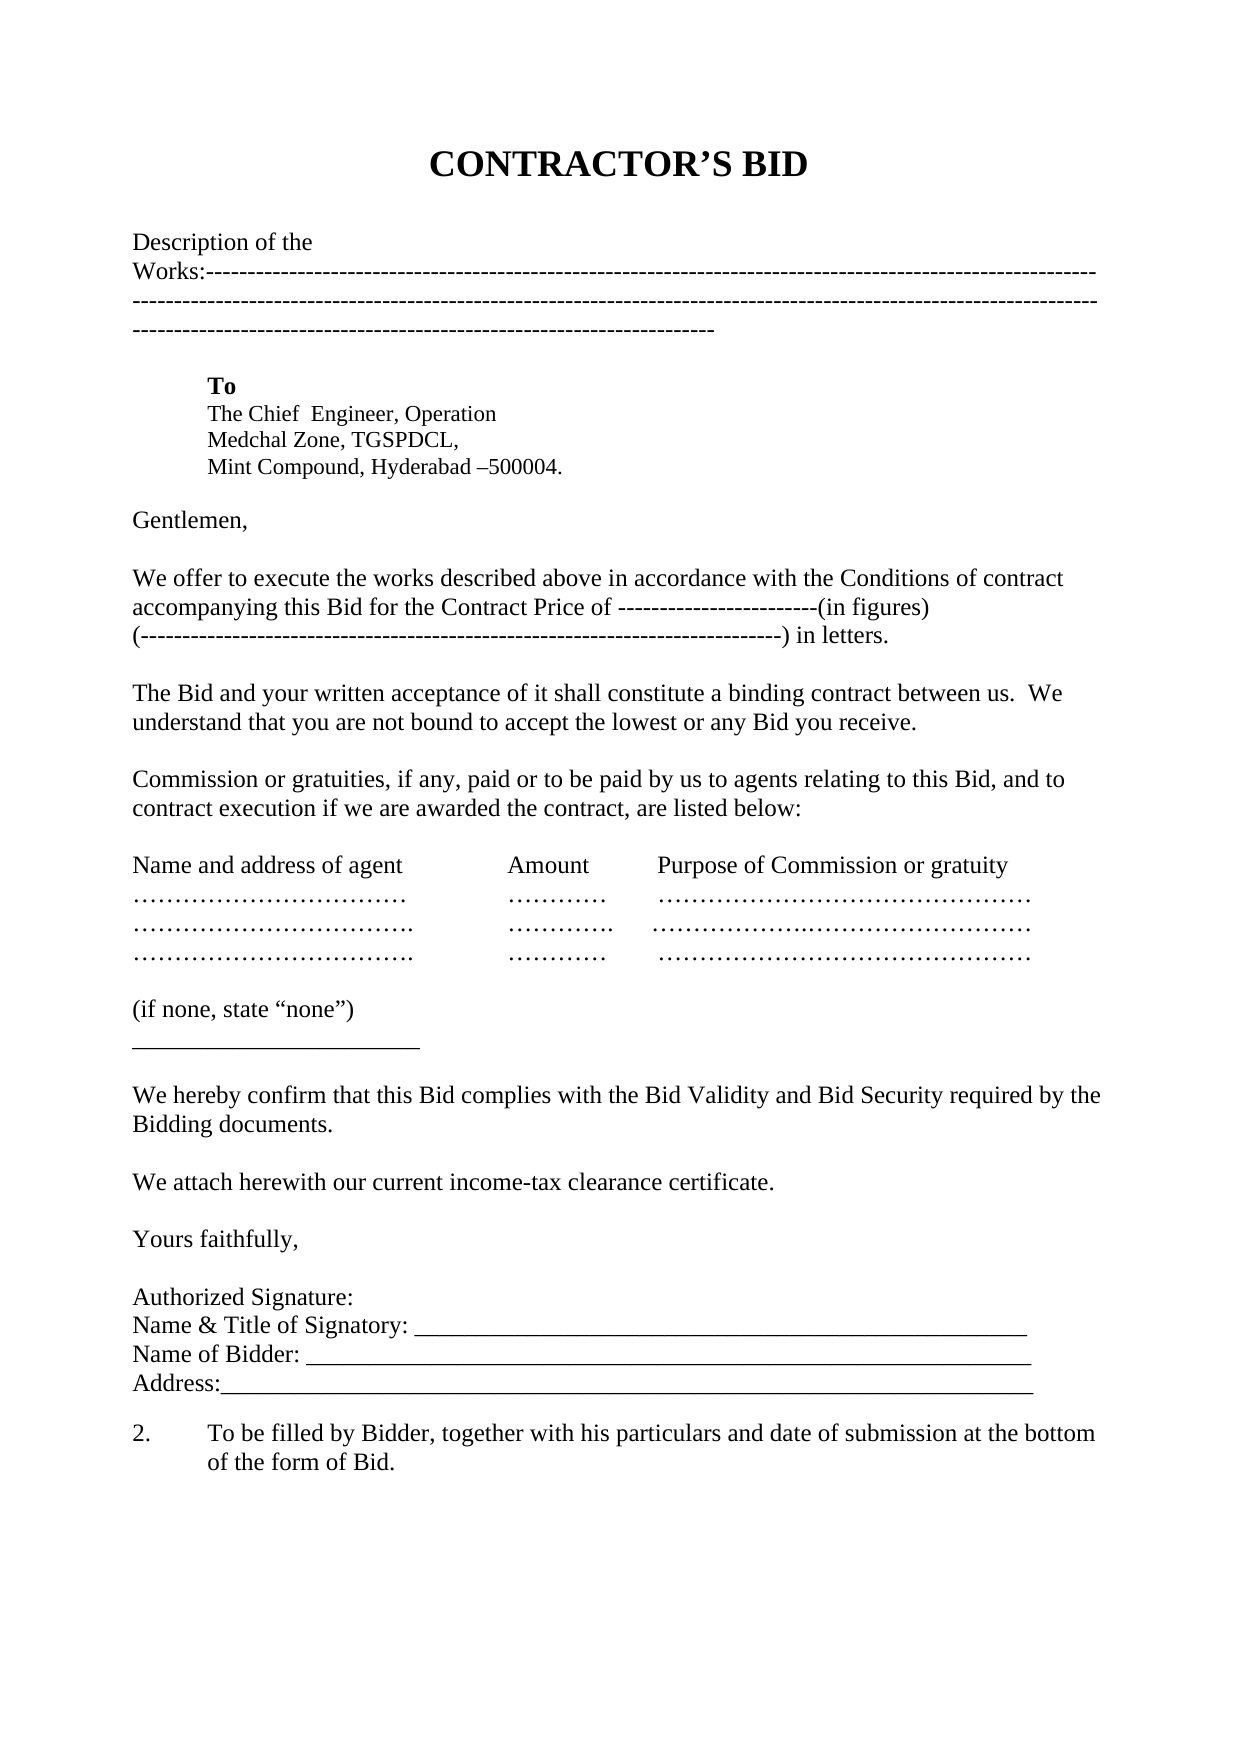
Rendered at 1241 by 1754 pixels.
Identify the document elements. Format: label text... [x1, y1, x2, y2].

title (if none, state “none”) [132, 994, 1105, 1023]
title The Bid and your written acceptance of it shall constitute a binding contract between us. We understand that you are not bound to accept the lowest or any Bid you receive. [132, 678, 1105, 735]
title Gentlemen, [132, 505, 1105, 534]
title Name & Title of Signatory: _________________________________________________ [132, 1310, 1105, 1339]
title Description of the Works:----------------------------------------------------------------------------------------------------------------------------------------------------------------------------------------------------------------------------------------------------------------------------------------------------- [132, 227, 1105, 342]
title Commission or gratuities, if any, paid or to be paid by us to agents relating to this Bid, and to contract execution if we are awarded the contract, are listed below: [132, 764, 1105, 822]
title We offer to execute the works described above in accordance with the Conditions of contract accompanying this Bid for the Contract Price of ------------------------(in figures) (-----------------------------------------------------------------------------) in letters. [132, 563, 1105, 649]
title Authorized Signature: [132, 1282, 1105, 1310]
text Mint Compound, Hyderabad –500004. [207, 453, 1105, 479]
title Yours faithfully, [132, 1224, 1105, 1253]
title …………………………… ………… ……………………………………… [132, 879, 1105, 908]
text Medchal Zone, TGSPDCL, [207, 426, 1105, 453]
title CONTRACTOR’S BID [132, 141, 1105, 184]
title Name and address of agent Amount Purpose of Commission or gratuity [132, 850, 1105, 879]
text The Chief Engineer, Operation [207, 400, 1105, 426]
title Name of Bidder: __________________________________________________________ [132, 1339, 1105, 1368]
title ……………………………. ………… ……………………………………… [132, 937, 1105, 965]
title ……………………………. …………. ……………….……………………… [132, 908, 1105, 937]
title We hereby confirm that this Bid complies with the Bid Validity and Bid Security required by the Bidding documents. [132, 1080, 1105, 1138]
title 2. To be filled by Bidder, together with his particulars and date of submission at the bottom of the form of Bid. [132, 1418, 1105, 1476]
text To [207, 371, 1105, 400]
title _______________________ [132, 1023, 1105, 1052]
title We attach herewith our current income-tax clearance certificate. [132, 1167, 1105, 1195]
title Address:_________________________________________________________________ [132, 1368, 1105, 1397]
